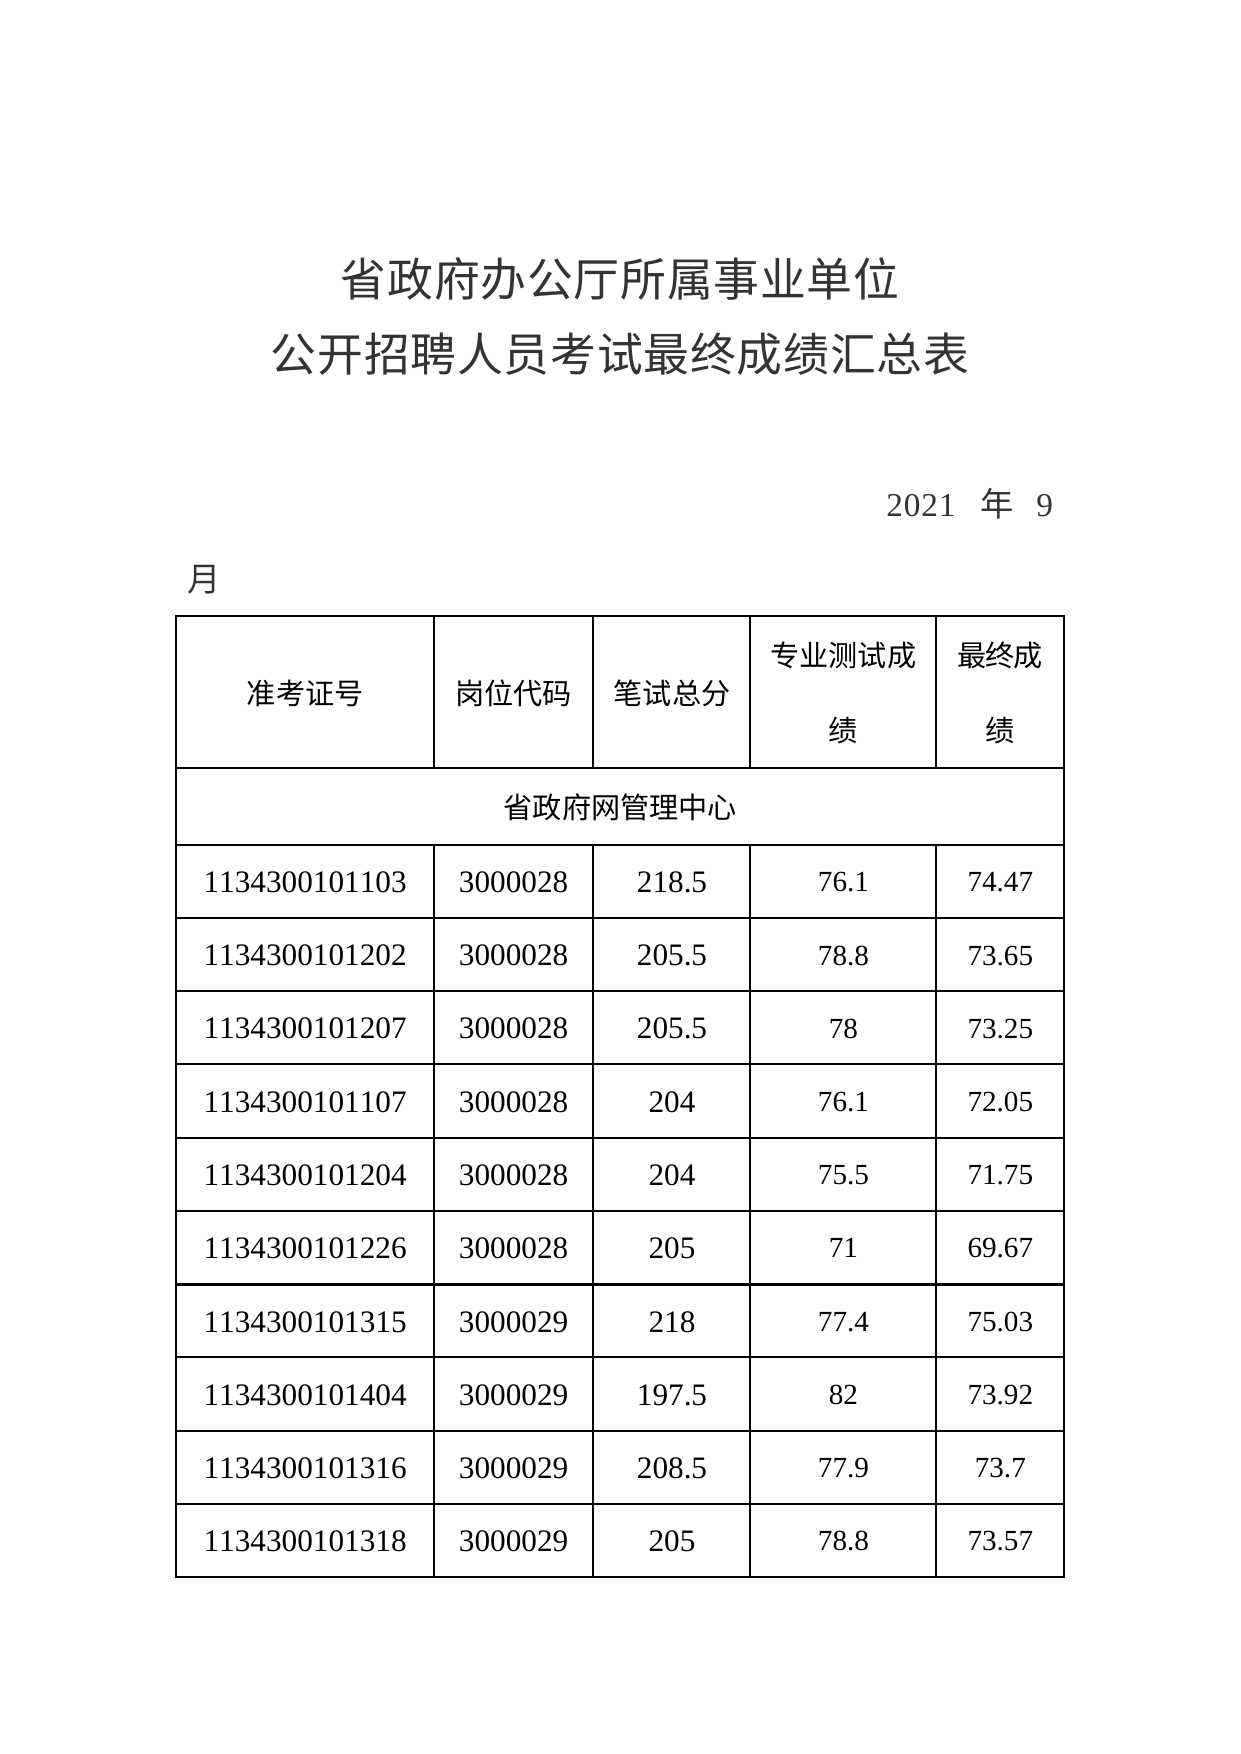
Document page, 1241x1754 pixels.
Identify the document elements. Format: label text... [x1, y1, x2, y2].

table_cell 1134300101316 [177, 1432, 433, 1503]
table_cell 3000028 [435, 1065, 592, 1137]
table_cell 3000028 [435, 919, 592, 990]
table_cell 3000029 [435, 1358, 592, 1429]
table_header 最终成绩 [937, 617, 1063, 767]
table_cell 73.57 [937, 1505, 1063, 1576]
table_cell 省政府网管理中心 [177, 769, 1063, 844]
table_header 专业测试成绩 [751, 617, 935, 767]
table_cell 197.5 [594, 1358, 749, 1429]
table_cell 1134300101103 [177, 846, 433, 917]
table_cell 208.5 [594, 1432, 749, 1503]
table_cell 76.1 [751, 846, 935, 917]
table_cell 73.7 [937, 1432, 1063, 1503]
table_cell 76.1 [751, 1065, 935, 1137]
table_cell 1134300101226 [177, 1212, 433, 1283]
table_header 笔试总分 [594, 617, 749, 767]
table_cell 71 [751, 1212, 935, 1283]
table_cell 205 [594, 1212, 749, 1283]
table_cell 3000029 [435, 1505, 592, 1576]
table_cell 205.5 [594, 992, 749, 1063]
table_cell 1134300101202 [177, 919, 433, 990]
table_cell 72.05 [937, 1065, 1063, 1137]
table_cell 1134300101107 [177, 1065, 433, 1137]
table_cell 73.25 [937, 992, 1063, 1063]
table_cell 74.47 [937, 846, 1063, 917]
table_header 岗位代码 [435, 617, 592, 767]
table_cell 71.75 [937, 1139, 1063, 1210]
table_cell 218 [594, 1286, 749, 1356]
table_cell 204 [594, 1139, 749, 1210]
table_cell 3000028 [435, 1212, 592, 1283]
table_cell 78.8 [751, 1505, 935, 1576]
table_cell 78 [751, 992, 935, 1063]
table_cell 205 [594, 1505, 749, 1576]
table_cell 73.65 [937, 919, 1063, 990]
table_cell 205.5 [594, 919, 749, 990]
text 公开招聘人员考试最终成绩汇总表 [187, 314, 1053, 389]
table_cell 218.5 [594, 846, 749, 917]
table_cell 77.9 [751, 1432, 935, 1503]
table_cell 3000028 [435, 992, 592, 1063]
table_cell 75.03 [937, 1286, 1063, 1356]
table_cell 78.8 [751, 919, 935, 990]
table_cell 3000028 [435, 846, 592, 917]
table_cell 3000028 [435, 1139, 592, 1210]
table_cell 1134300101318 [177, 1505, 433, 1576]
table_cell 1134300101404 [177, 1358, 433, 1429]
text 省政府办公厅所属事业单位 [187, 164, 1053, 314]
table_cell 1134300101315 [177, 1286, 433, 1356]
table_cell 75.5 [751, 1139, 935, 1210]
table_cell 3000029 [435, 1432, 592, 1503]
table_cell 3000029 [435, 1286, 592, 1356]
table_header 准考证号 [177, 617, 433, 767]
table_cell 69.67 [937, 1212, 1063, 1283]
table_cell 1134300101207 [177, 992, 433, 1063]
table_cell 1134300101204 [177, 1139, 433, 1210]
table_cell 204 [594, 1065, 749, 1137]
text 2021年9月 [187, 389, 1053, 614]
table_cell 77.4 [751, 1286, 935, 1356]
table_cell 82 [751, 1358, 935, 1429]
table_cell 73.92 [937, 1358, 1063, 1429]
